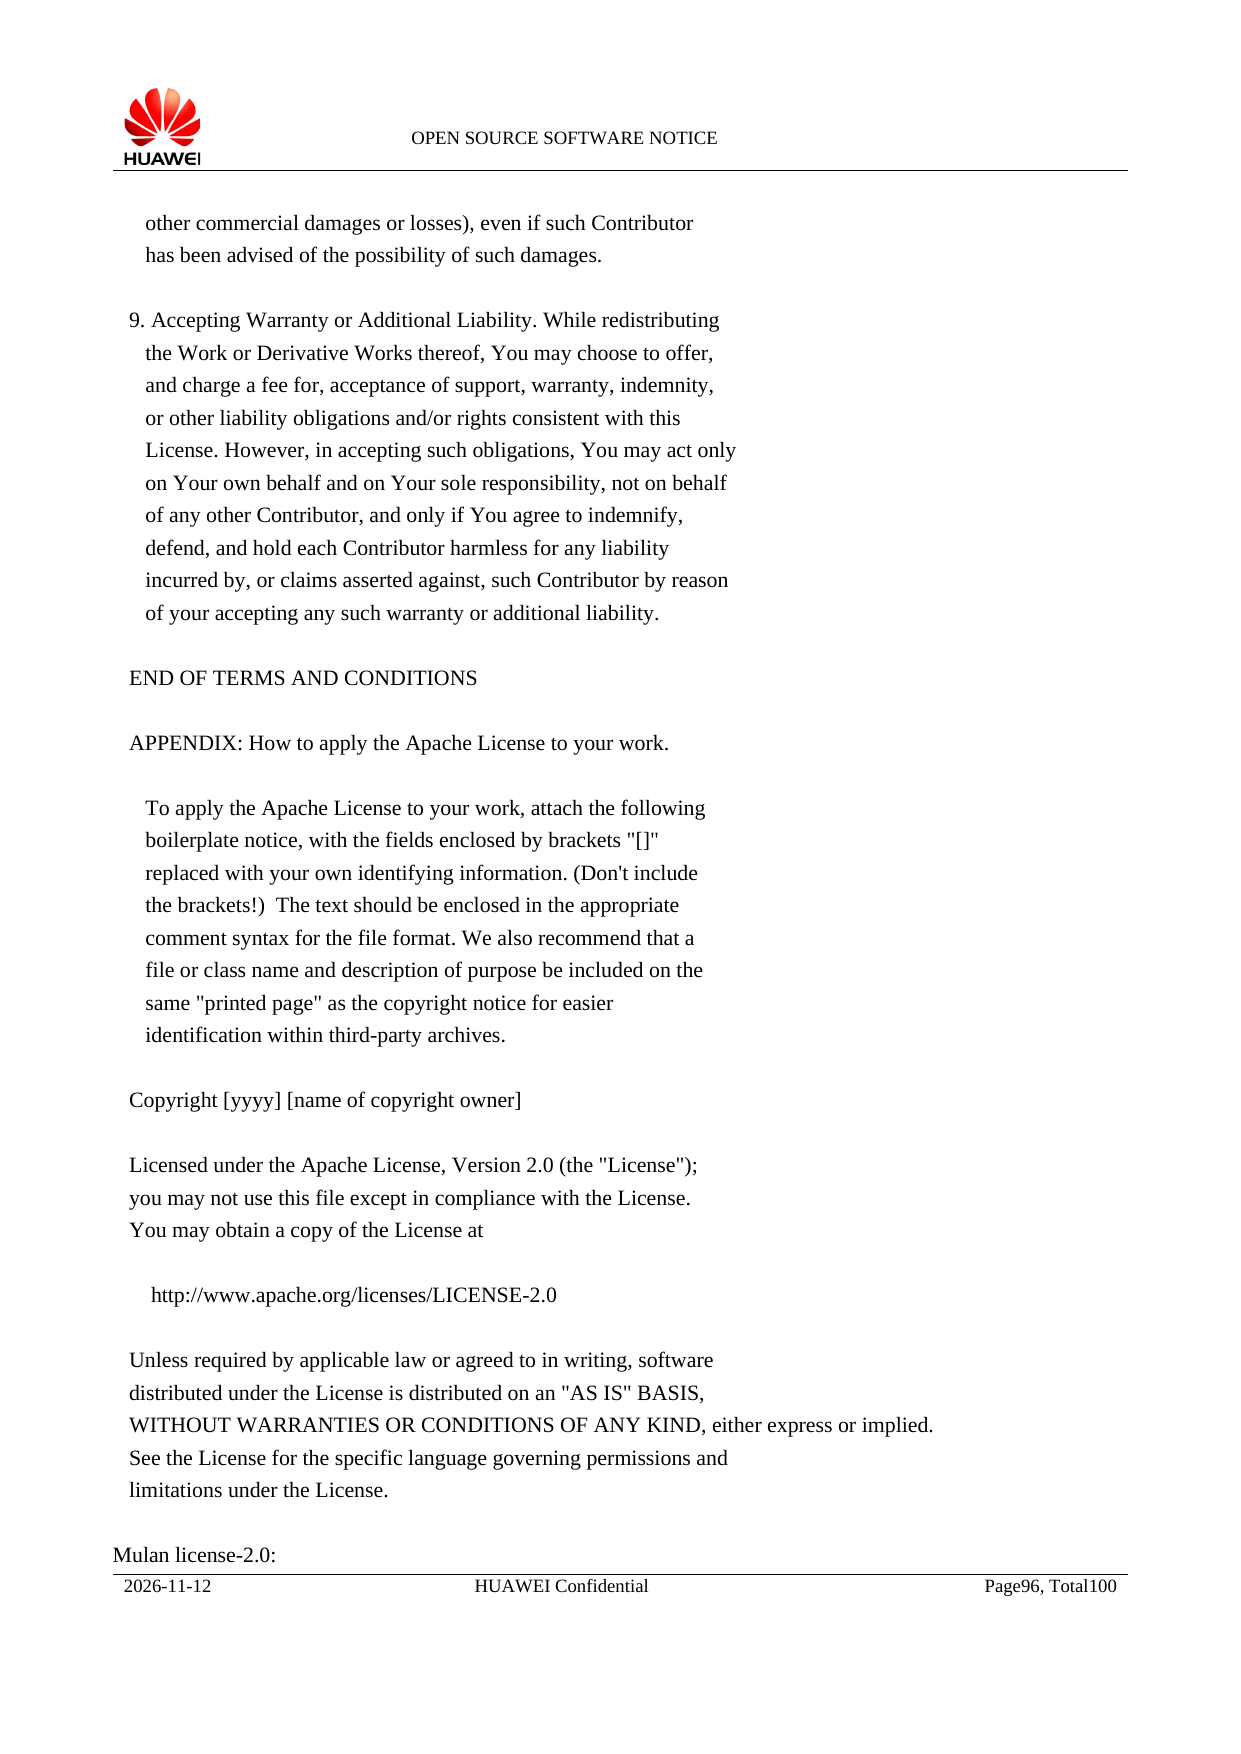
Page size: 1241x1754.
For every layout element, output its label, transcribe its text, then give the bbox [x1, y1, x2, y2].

text and charge a fee for, acceptance of support, warranty, indemnity, [112, 369, 1128, 401]
text boilerplate notice, with the fields enclosed by brackets "[]" [112, 824, 1128, 856]
text you may not use this file except in compliance with the License. [112, 1181, 1128, 1214]
text the Work or Derivative Works thereof, You may choose to offer, [112, 336, 1128, 369]
text APPENDIX: How to apply the Apache License to your work. [112, 726, 1128, 759]
text has been advised of the possibility of such damages. [112, 239, 1128, 271]
text on Your own behalf and on Your sole responsibility, not on behalf [112, 466, 1128, 499]
text WITHOUT WARRANTIES OR CONDITIONS OF ANY KIND, either express or implied. [112, 1409, 1128, 1441]
text License. However, in accepting such obligations, You may act only [112, 434, 1128, 466]
text same "printed page" as the copyright notice for easier [112, 986, 1128, 1019]
text limitations under the License. [112, 1474, 1128, 1506]
text 9. Accepting Warranty or Additional Liability. While redistributing [112, 304, 1128, 336]
text incurred by, or claims asserted against, such Contributor by reason [112, 564, 1128, 596]
text file or class name and description of purpose be included on the [112, 954, 1128, 986]
text Mulan license-2.0: [112, 1539, 1128, 1571]
text of any other Contributor, and only if You agree to indemnify, [112, 499, 1128, 531]
text To apply the Apache License to your work, attach the following [112, 791, 1128, 824]
text Copyright [yyyy] [name of copyright owner] [112, 1084, 1128, 1116]
picture [124, 88, 201, 165]
text Unless required by applicable law or agreed to in writing, software [112, 1344, 1128, 1376]
text END OF TERMS AND CONDITIONS [112, 661, 1128, 694]
text of your accepting any such warranty or additional liability. [112, 596, 1128, 629]
text See the License for the specific language governing permissions and [112, 1441, 1128, 1474]
text the brackets!) The text should be enclosed in the appropriate [112, 889, 1128, 921]
text Licensed under the Apache License, Version 2.0 (the "License"); [112, 1149, 1128, 1181]
text defend, and hold each Contributor harmless for any liability [112, 531, 1128, 564]
text http://www.apache.org/licenses/LICENSE-2.0 [112, 1279, 1128, 1311]
text distributed under the License is distributed on an "AS IS" BASIS, [112, 1376, 1128, 1409]
text You may obtain a copy of the License at [112, 1214, 1128, 1246]
text other commercial damages or losses), even if such Contributor [112, 206, 1128, 239]
text or other liability obligations and/or rights consistent with this [112, 401, 1128, 434]
text comment syntax for the file format. We also recommend that a [112, 921, 1128, 954]
text identification within third-party archives. [112, 1019, 1128, 1051]
text replaced with your own identifying information. (Don't include [112, 856, 1128, 889]
